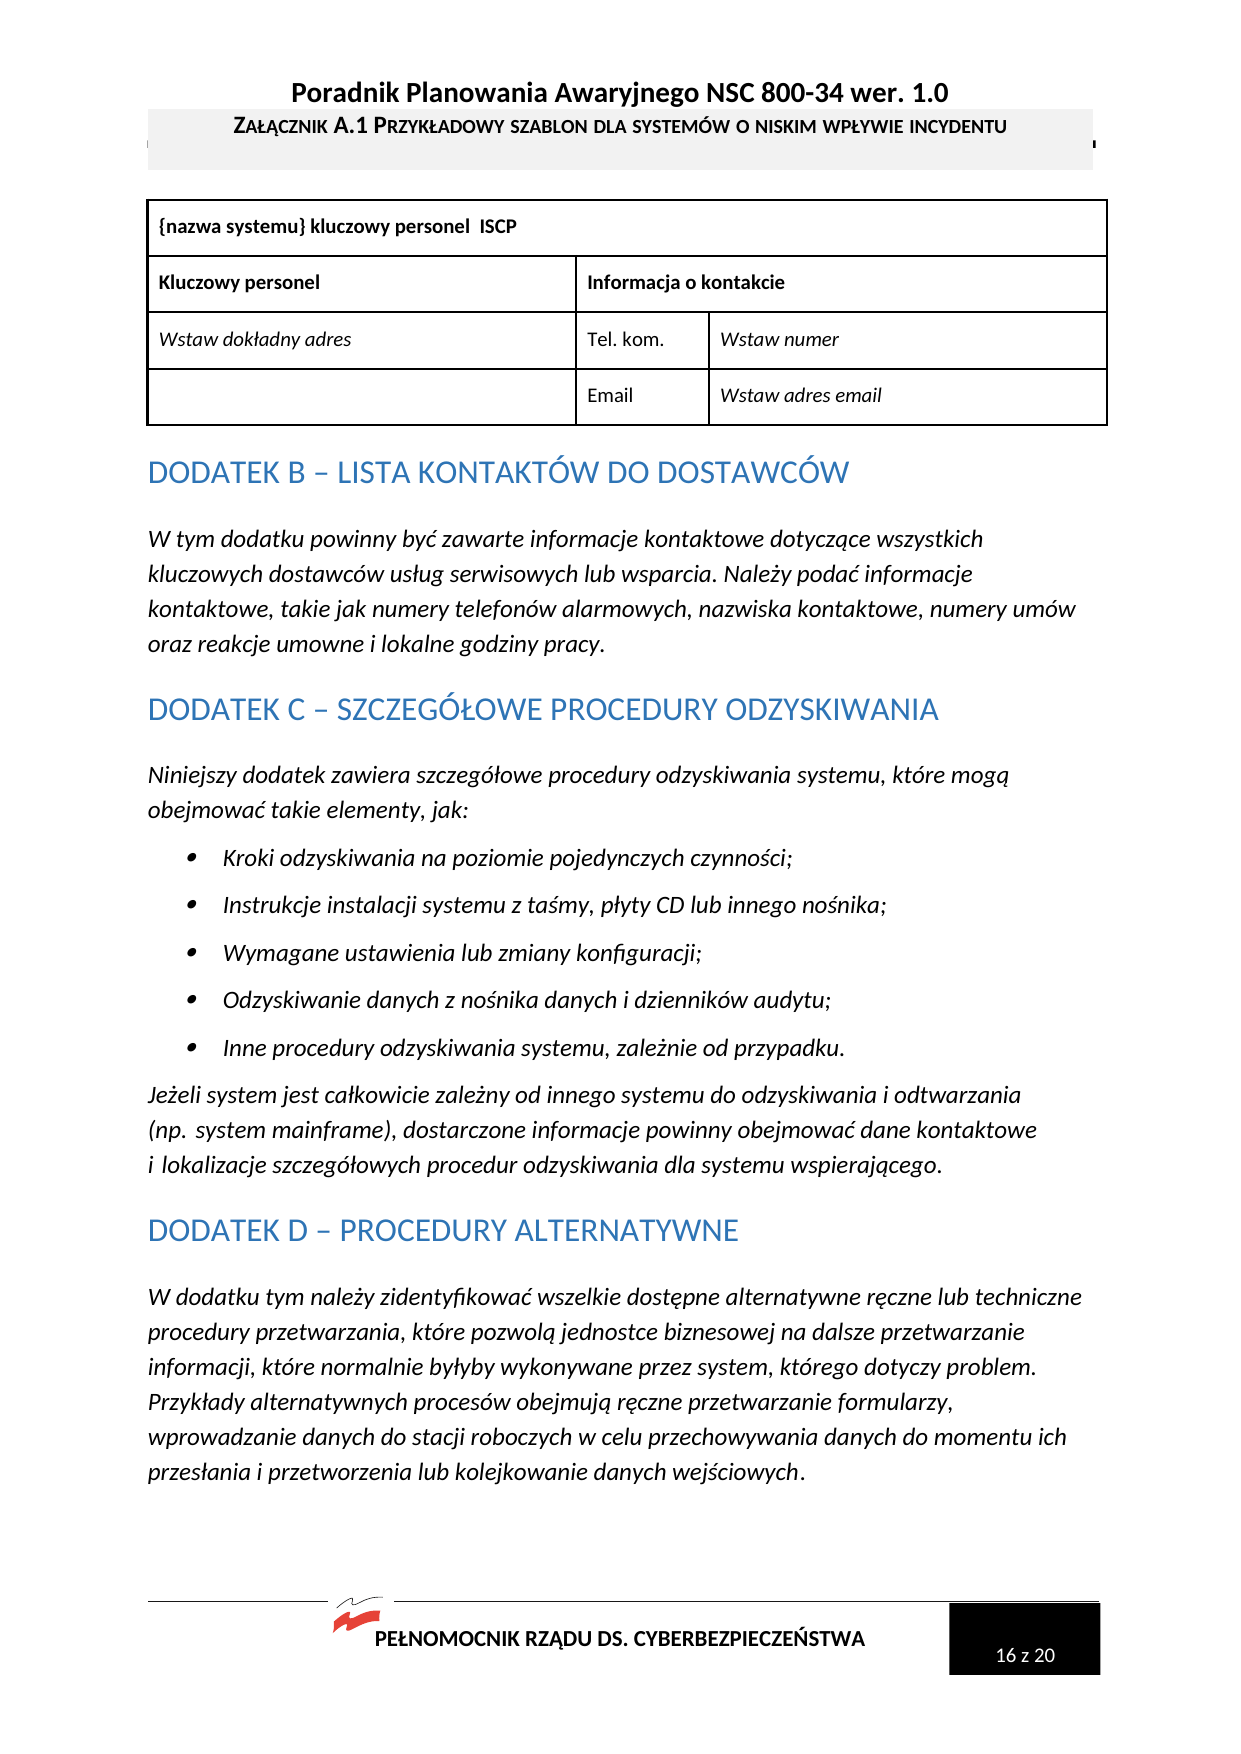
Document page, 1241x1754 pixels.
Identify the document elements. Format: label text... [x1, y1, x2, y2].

text Niniejszy dodatek zawiera szczegółowe procedury odzyskiwania systemu, które mogą obejmować takie elementy, jak: [148, 759, 1093, 825]
table_cell Kluczowy personel [149, 257, 575, 311]
table_cell Tel. kom. [577, 313, 708, 367]
list Kroki odzyskiwania na poziomie pojedynczych czynności; [185, 842, 1093, 872]
text Jeżeli system jest całkowicie zależny od innego systemu do odzyskiwania i odtwarzania (np. system mainframe), dostarczone informacje powinny obejmować dane kontaktowe i lokalizacje szczegółowych procedur odzyskiwania dla systemu wspierającego. [148, 1079, 1093, 1180]
subtitle DODATEK C – SZCZEGÓŁOWE PROCEDURY ODZYSKIWANIA [148, 688, 1093, 728]
table_cell Wstaw dokładny adres [149, 313, 575, 367]
table_cell Informacja o kontakcie [577, 257, 1106, 311]
list Instrukcje instalacji systemu z taśmy, płyty CD lub innego nośnika; [185, 889, 1093, 920]
table_cell Email [577, 370, 708, 424]
text W dodatku tym należy zidentyfikować wszelkie dostępne alternatywne ręczne lub techniczne procedury przetwarzania, które pozwolą jednostce biznesowej na dalsze przetwarzanie informacji, które normalnie byłyby wykonywane przez system, którego dotyczy problem. Przykłady alternatywnych procesów obejmują ręczne przetwarzanie formularzy, wprowadzanie danych do stacji roboczych w celu przechowywania danych do momentu ich przesłania i przetworzenia lub kolejkowanie danych wejściowych. [148, 1281, 1093, 1487]
table_cell Wstaw adres email [710, 370, 1106, 424]
list Inne procedury odzyskiwania systemu, zależnie od przypadku. [185, 1032, 1093, 1062]
table_cell [149, 370, 575, 424]
subtitle DODATEK D – PROCEDURY ALTERNATYWNE [148, 1209, 1093, 1250]
subtitle DODATEK B – LISTA KONTAKTÓW DO DOSTAWCÓW [148, 451, 1093, 492]
list Wymagane ustawienia lub zmiany konfiguracji; [185, 937, 1093, 967]
list Odzyskiwanie danych z nośnika danych i dzienników audytu; [185, 984, 1093, 1015]
text W tym dodatku powinny być zawarte informacje kontaktowe dotyczące wszystkich kluczowych dostawców usług serwisowych lub wsparcia. Należy podać informacje kontaktowe, takie jak numery telefonów alarmowych, nazwiska kontaktowe, numery umów oraz reakcje umowne i lokalne godziny pracy. [148, 523, 1093, 658]
table_header {nazwa systemu} kluczowy personel ISCP [149, 201, 1106, 255]
table_cell Wstaw numer [710, 313, 1106, 367]
